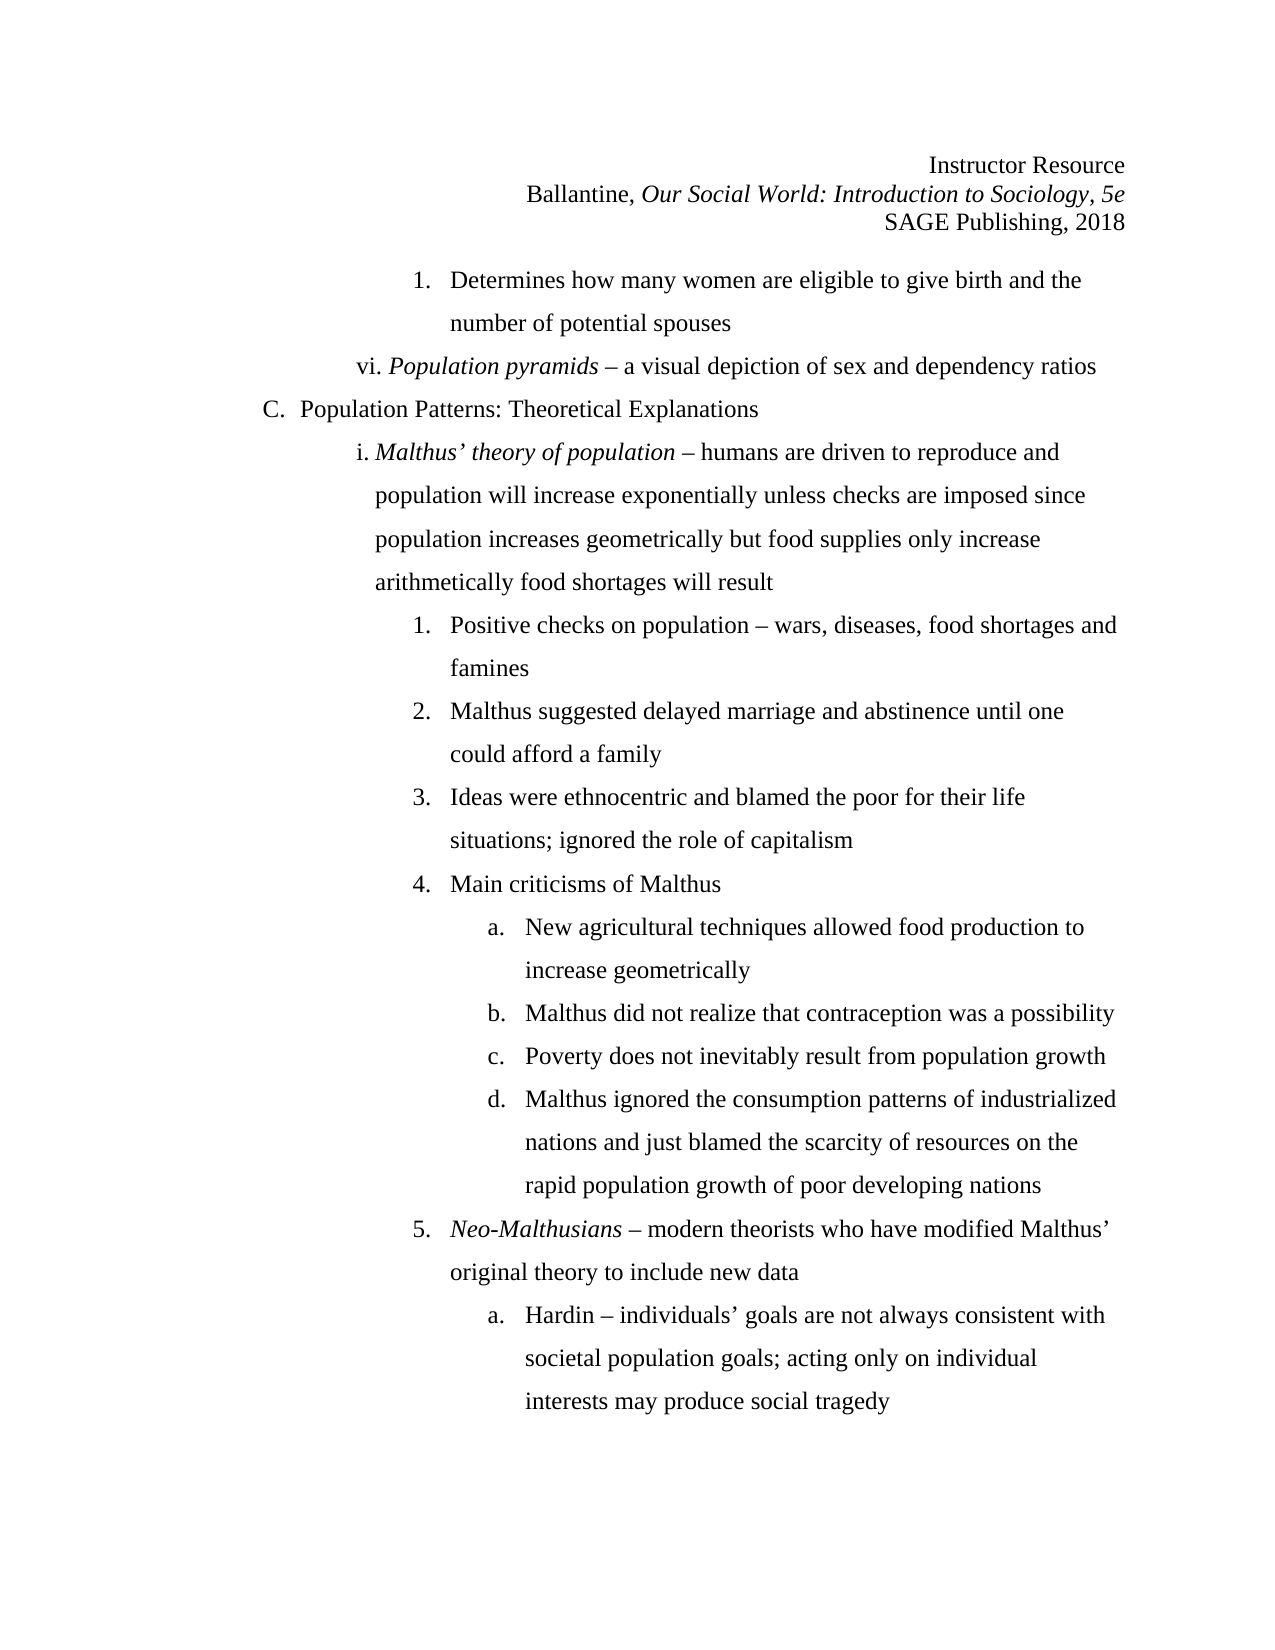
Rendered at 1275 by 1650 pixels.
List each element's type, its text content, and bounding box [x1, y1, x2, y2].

text 3. Ideas were ethnocentric and blamed the poor for their life situations; ignored the role of capitalism [412, 782, 1125, 854]
text 4. Main criticisms of Malthus [412, 869, 1125, 897]
text i. Malthus’ theory of population – humans are driven to reproduce and population will increase exponentially unless checks are imposed since population increases geometrically but food supplies only increase arithmetically food shortages will result [356, 437, 1125, 596]
text 1. Determines how many women are eligible to give birth and the number of potential spouses [412, 265, 1125, 337]
text vi. Population pyramids – a visual depiction of sex and dependency ratios [356, 351, 1125, 380]
text d. Malthus ignored the consumption patterns of industrialized nations and just blamed the scarcity of resources on the rapid population growth of poor developing nations [487, 1084, 1125, 1199]
text c. Poverty does not inevitably result from population growth [487, 1041, 1125, 1070]
text 5. Neo-Malthusians – modern theorists who have modified Malthus’ original theory to include new data [412, 1214, 1125, 1286]
text 1. Positive checks on population – wars, diseases, food shortages and famines [412, 610, 1125, 682]
text b. Malthus did not realize that contraception was a possibility [487, 998, 1125, 1027]
text 2. Malthus suggested delayed marriage and abstinence until one could afford a family [412, 696, 1125, 768]
text C. Population Patterns: Theoretical Explanations [262, 394, 1125, 423]
text a. New agricultural techniques allowed food production to increase geometrically [487, 912, 1125, 984]
text a. Hardin – individuals’ goals are not always consistent with societal population goals; acting only on individual interests may produce social tragedy [487, 1300, 1125, 1415]
